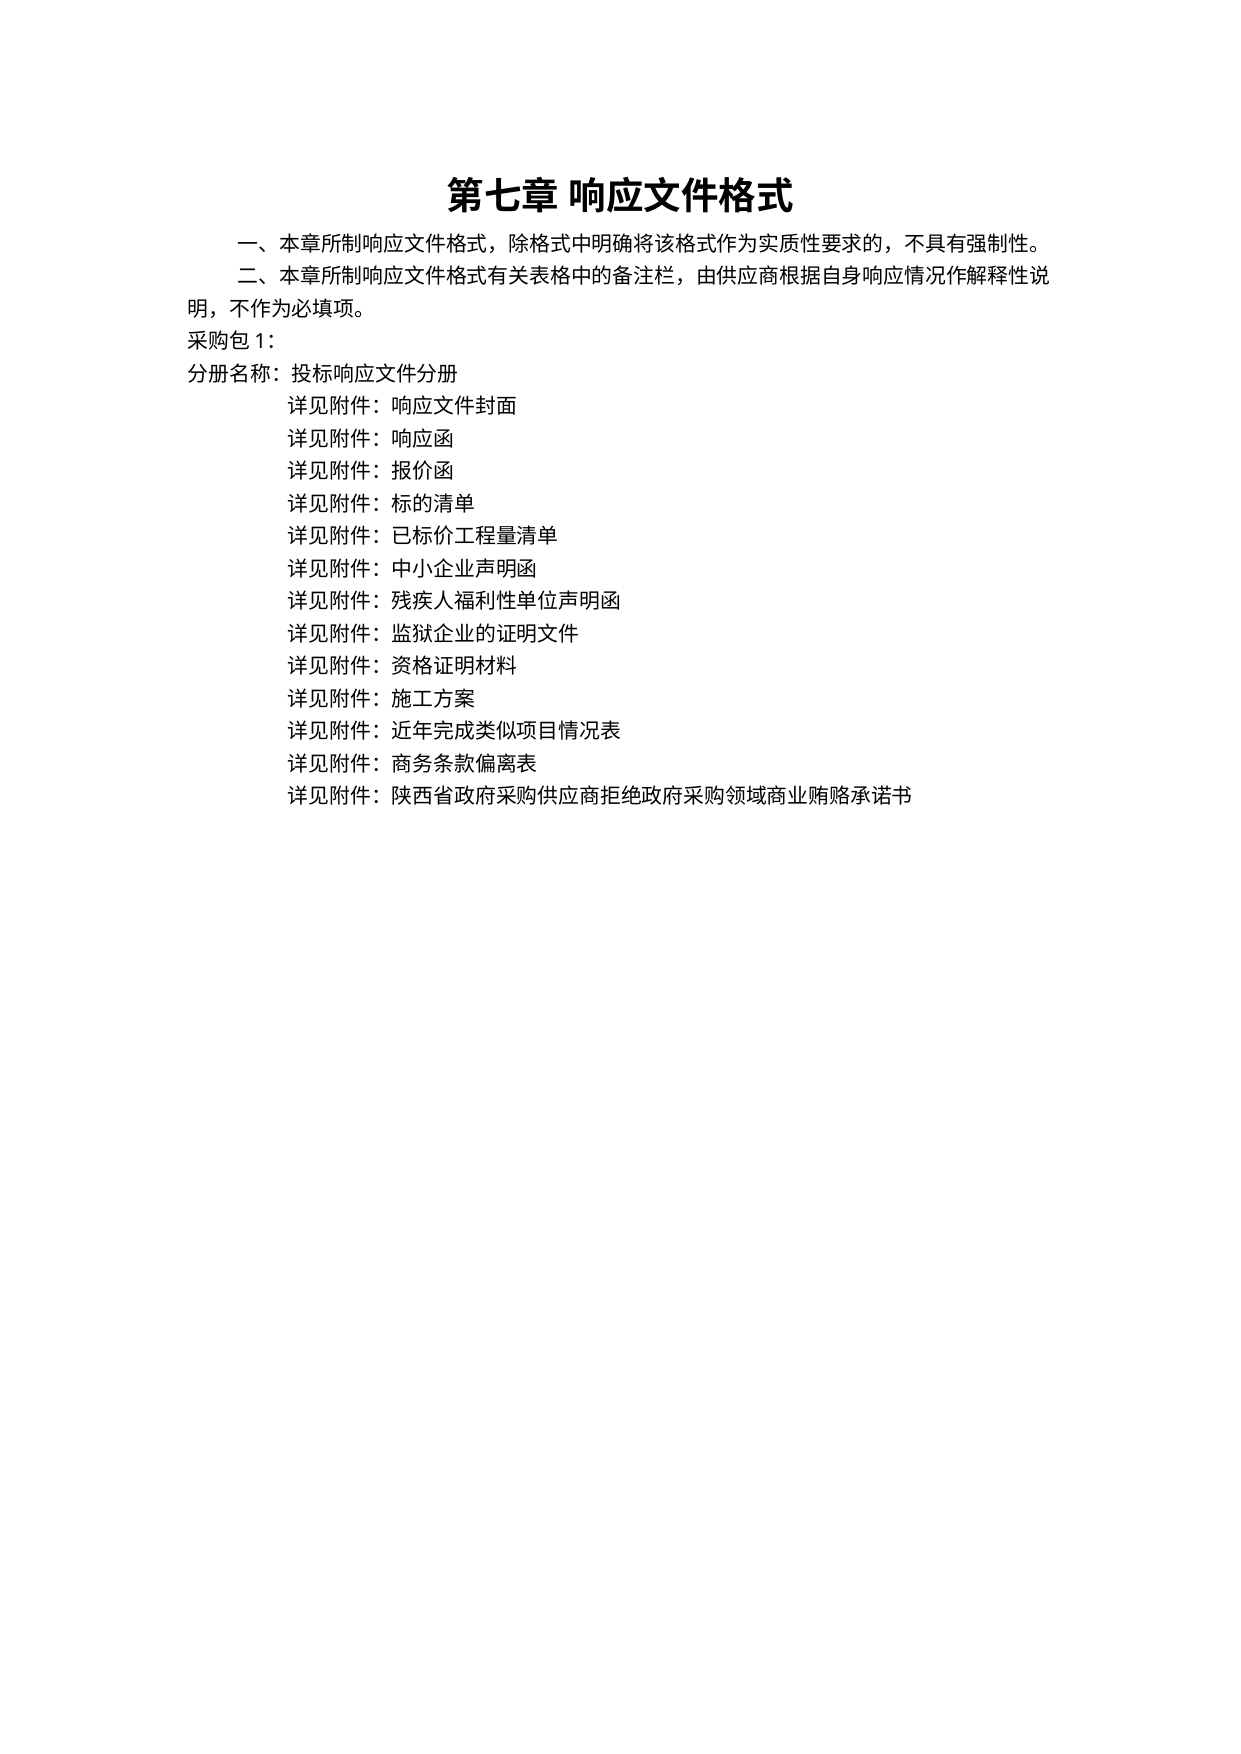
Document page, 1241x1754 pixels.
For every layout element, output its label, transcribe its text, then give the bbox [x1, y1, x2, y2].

text 详见附件：已标价工程量清单 [187, 519, 1053, 552]
text 详见附件：监狱企业的证明文件 [187, 617, 1053, 649]
text 详见附件：资格证明材料 [187, 649, 1053, 682]
text 详见附件：残疾人福利性单位声明函 [187, 584, 1053, 617]
text 详见附件：陕西省政府采购供应商拒绝政府采购领域商业贿赂承诺书 [187, 779, 1053, 812]
text 一、本章所制响应文件格式，除格式中明确将该格式作为实质性要求的，不具有强制性。 [187, 227, 1053, 259]
text 详见附件：近年完成类似项目情况表 [187, 714, 1053, 747]
text 分册名称：投标响应文件分册 [187, 357, 1053, 389]
text 详见附件：报价函 [187, 454, 1053, 487]
text 详见附件：商务条款偏离表 [187, 747, 1053, 779]
text 二、本章所制响应文件格式有关表格中的备注栏，由供应商根据自身响应情况作解释性说明，不作为必填项。 [187, 259, 1053, 324]
text 详见附件：响应函 [187, 422, 1053, 454]
text 采购包1： [187, 324, 1053, 357]
text 详见附件：响应文件封面 [187, 389, 1053, 422]
text 详见附件：中小企业声明函 [187, 552, 1053, 584]
text 详见附件：标的清单 [187, 487, 1053, 519]
text 详见附件：施工方案 [187, 682, 1053, 714]
text 第七章 响应文件格式 [187, 162, 1053, 227]
